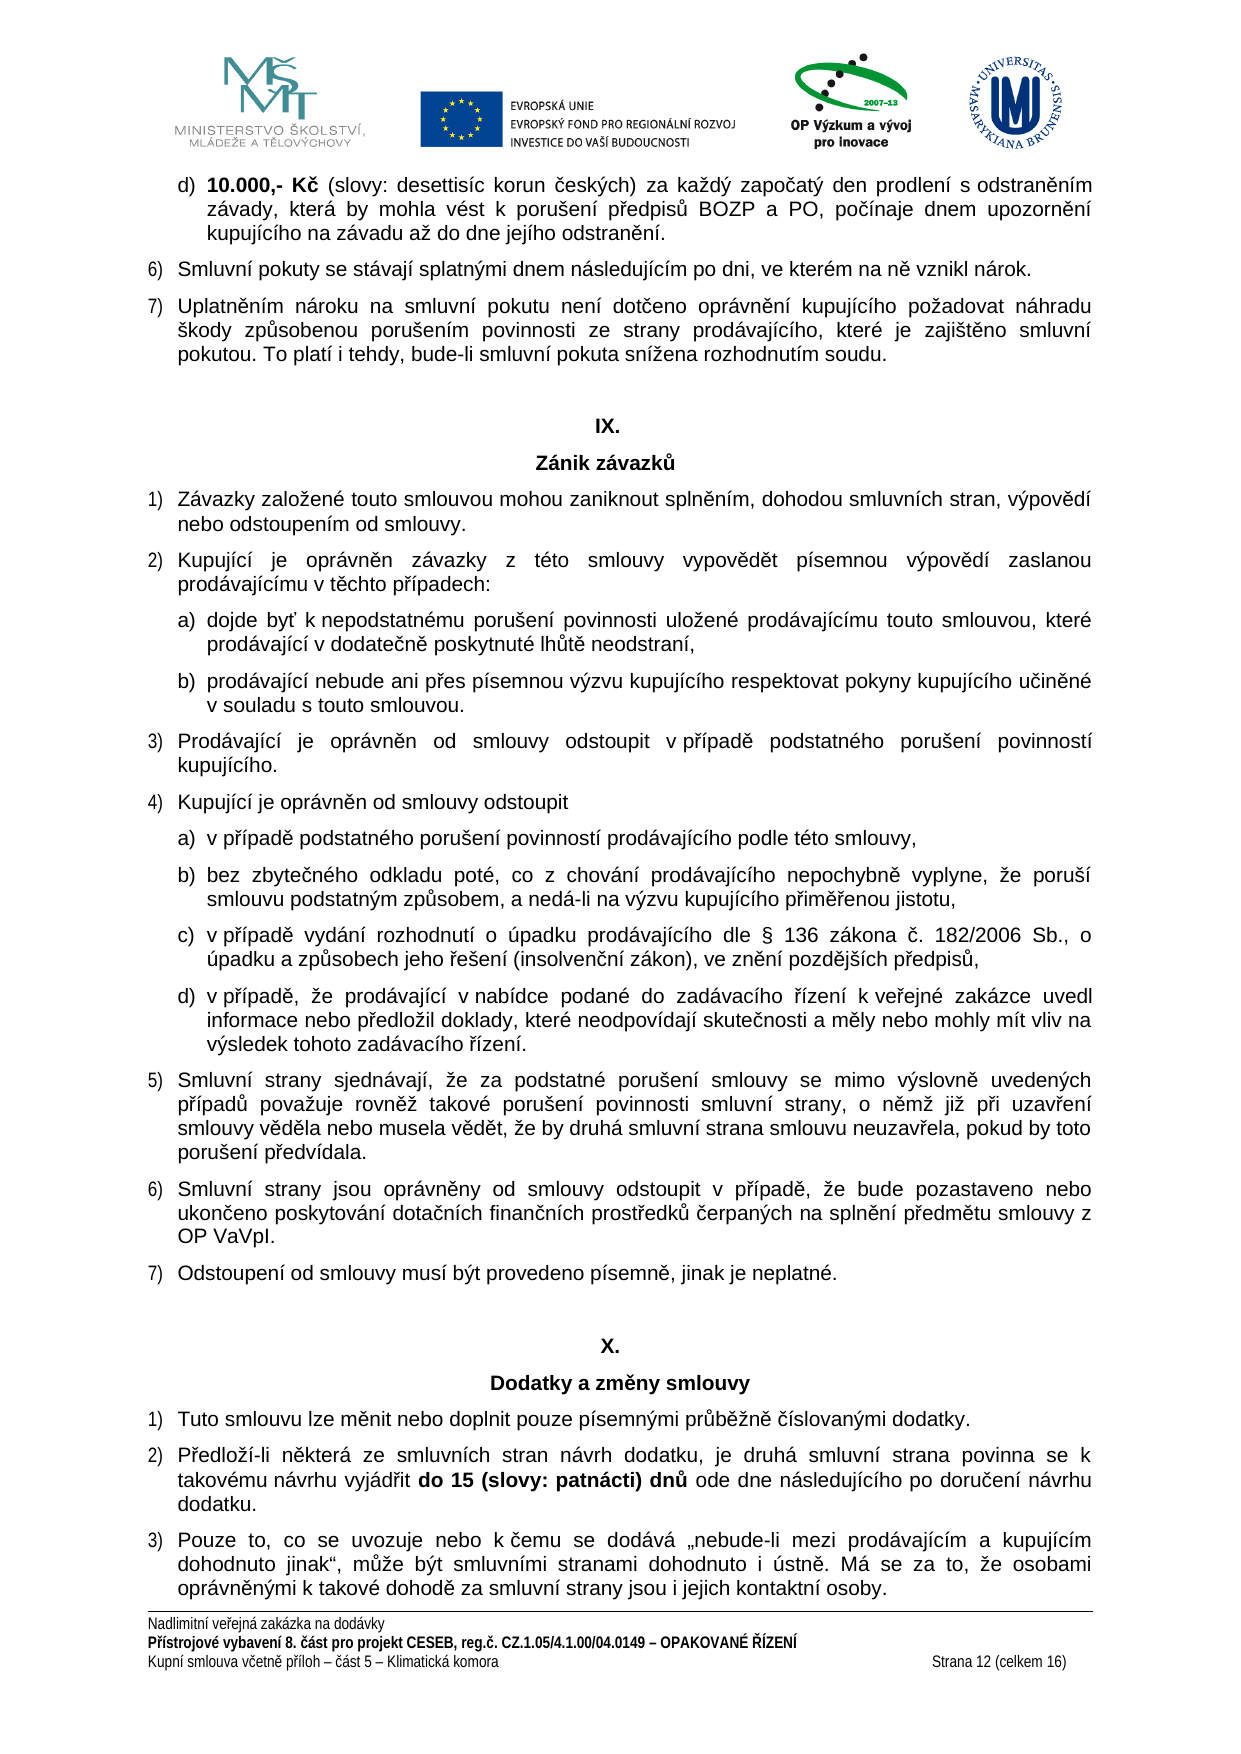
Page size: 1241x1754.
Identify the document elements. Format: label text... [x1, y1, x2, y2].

list Předloží-li některá ze smluvních stran návrh dodatku, je druhá smluvní strana povinna se k takovému návrhu vyjádřit do 15 (slovy: patnácti) dnů ode dne následujícího po doručení návrhu dodatku. [148, 1443, 1093, 1515]
list Pouze to, co se uvozuje nebo k čemu se dodává „nebude-li mezi prodávajícím a kupujícím dohodnuto jinak“, může být smluvními stranami dohodnuto i ústně. Má se za to, že osobami oprávněnými k takové dohodě za smluvní strany jsou i jejich kontaktní osoby. [148, 1528, 1093, 1600]
text Dodatky a změny smlouvy [148, 1370, 1093, 1394]
list Prodávající je oprávněn od smlouvy odstoupit v případě podstatného porušení povinností kupujícího. [148, 729, 1093, 777]
list Závazky založené touto smlouvou mohou zaniknout splněním, dohodou smluvních stran, výpovědí nebo odstoupením od smlouvy. [148, 487, 1093, 535]
text Zánik závazků [118, 451, 1093, 475]
list v případě vydání rozhodnutí o úpadku prodávajícího dle § 136 zákona č. 182/2006 Sb., o úpadku a způsobech jeho řešení (insolvenční zákon), ve znění pozdějších předpisů, [177, 923, 1093, 971]
list Odstoupení od smlouvy musí být provedeno písemně, jinak je neplatné. [148, 1261, 1093, 1285]
list Smluvní pokuty se stávají splatnými dnem následujícím po dni, ve kterém na ně vznikl nárok. [148, 257, 1093, 281]
list 10.000,- Kč (slovy: desettisíc korun českých) za každý započatý den prodlení s odstraněním závady, která by mohla vést k porušení předpisů BOZP a PO, počínaje dnem upozornění kupujícího na závadu až do dne jejího odstranění. [177, 172, 1093, 244]
list Smluvní strany jsou oprávněny od smlouvy odstoupit v případě, že bude pozastaveno nebo ukončeno poskytování dotačních finančních prostředků čerpaných na splnění předmětu smlouvy z OP VaVpI. [148, 1176, 1093, 1248]
list v případě, že prodávající v nabídce podané do zadávacího řízení k veřejné zakázce uvedl informace nebo předložil doklady, které neodpovídají skutečnosti a měly nebo mohly mít vliv na výsledek tohoto zadávacího řízení. [177, 983, 1093, 1055]
list bez zbytečného odkladu poté, co z chování prodávajícího nepochybně vyplyne, že poruší smlouvu podstatným způsobem, a nedá-li na výzvu kupujícího přiměřenou jistotu, [177, 863, 1093, 911]
list Kupující je oprávněn od smlouvy odstoupit [148, 790, 1093, 814]
list Kupující je oprávněn závazky z této smlouvy vypovědět písemnou výpovědí zaslanou prodávajícímu v těchto případech: [148, 548, 1093, 596]
picture [147, 29, 1092, 173]
list v případě podstatného porušení povinností prodávajícího podle této smlouvy, [177, 826, 1093, 850]
list Smluvní strany sjednávají, že za podstatné porušení smlouvy se mimo výslovně uvedených případů považuje rovněž takové porušení povinnosti smluvní strany, o němž již při uzavření smlouvy věděla nebo musela vědět, že by druhá smluvní strana smlouvu neuzavřela, pokud by toto porušení předvídala. [148, 1068, 1093, 1164]
list dojde byť k nepodstatnému porušení povinnosti uložené prodávajícímu touto smlouvou, které prodávající v dodatečně poskytnuté lhůtě neodstraní, [177, 608, 1093, 656]
list prodávající nebude ani přes písemnou výzvu kupujícího respektovat pokyny kupujícího učiněné v souladu s touto smlouvou. [177, 669, 1093, 717]
list Tuto smlouvu lze měnit nebo doplnit pouze písemnými průběžně číslovanými dodatky. [148, 1407, 1093, 1431]
list Uplatněním nároku na smluvní pokutu není dotčeno oprávnění kupujícího požadovat náhradu škody způsobenou porušením povinnosti ze strany prodávajícího, které je zajištěno smluvní pokutou. To platí i tehdy, bude-li smluvní pokuta snížena rozhodnutím soudu. [148, 293, 1093, 365]
